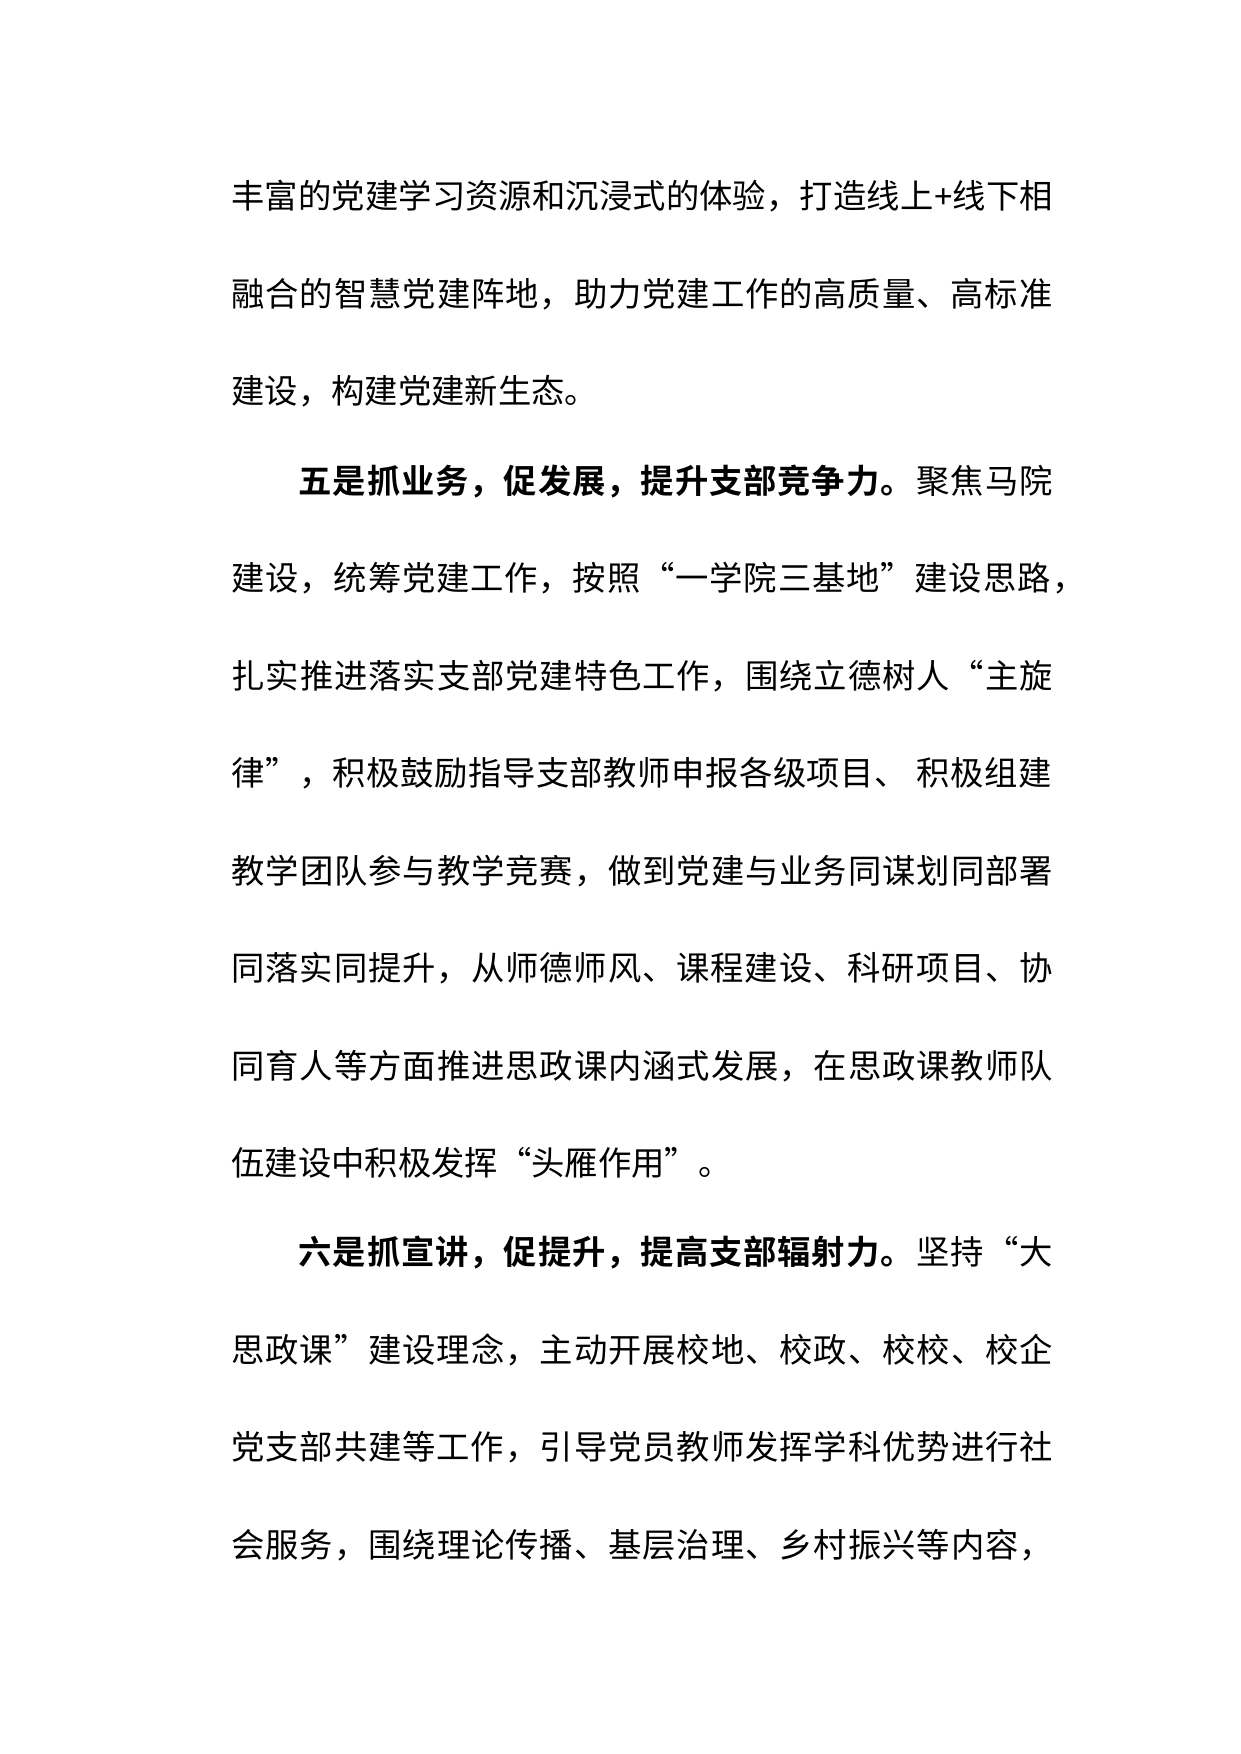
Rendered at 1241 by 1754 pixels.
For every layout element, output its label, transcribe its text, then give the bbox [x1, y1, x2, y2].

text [231, 162, 1053, 422]
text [231, 1218, 1053, 1575]
text 五是抓业务，促发展，提升支部竞争力。聚焦马院建设，统筹党建工作，按照“一学院三基地”建设思路，扎实推进落实支部党建特色工作，围绕立德树人“主旋律”，积极鼓励指导支部教师申报各级项目、 积极组建教学团队参与教学竞赛，做到党建与业务同谋划同部署同落实同提升，从师德师风、课程建设、科研项目、协同育人等方面推进思政课内涵式发展，在思政课教师队伍建设中积极发挥“头雁作用”。 [231, 446, 1053, 1193]
